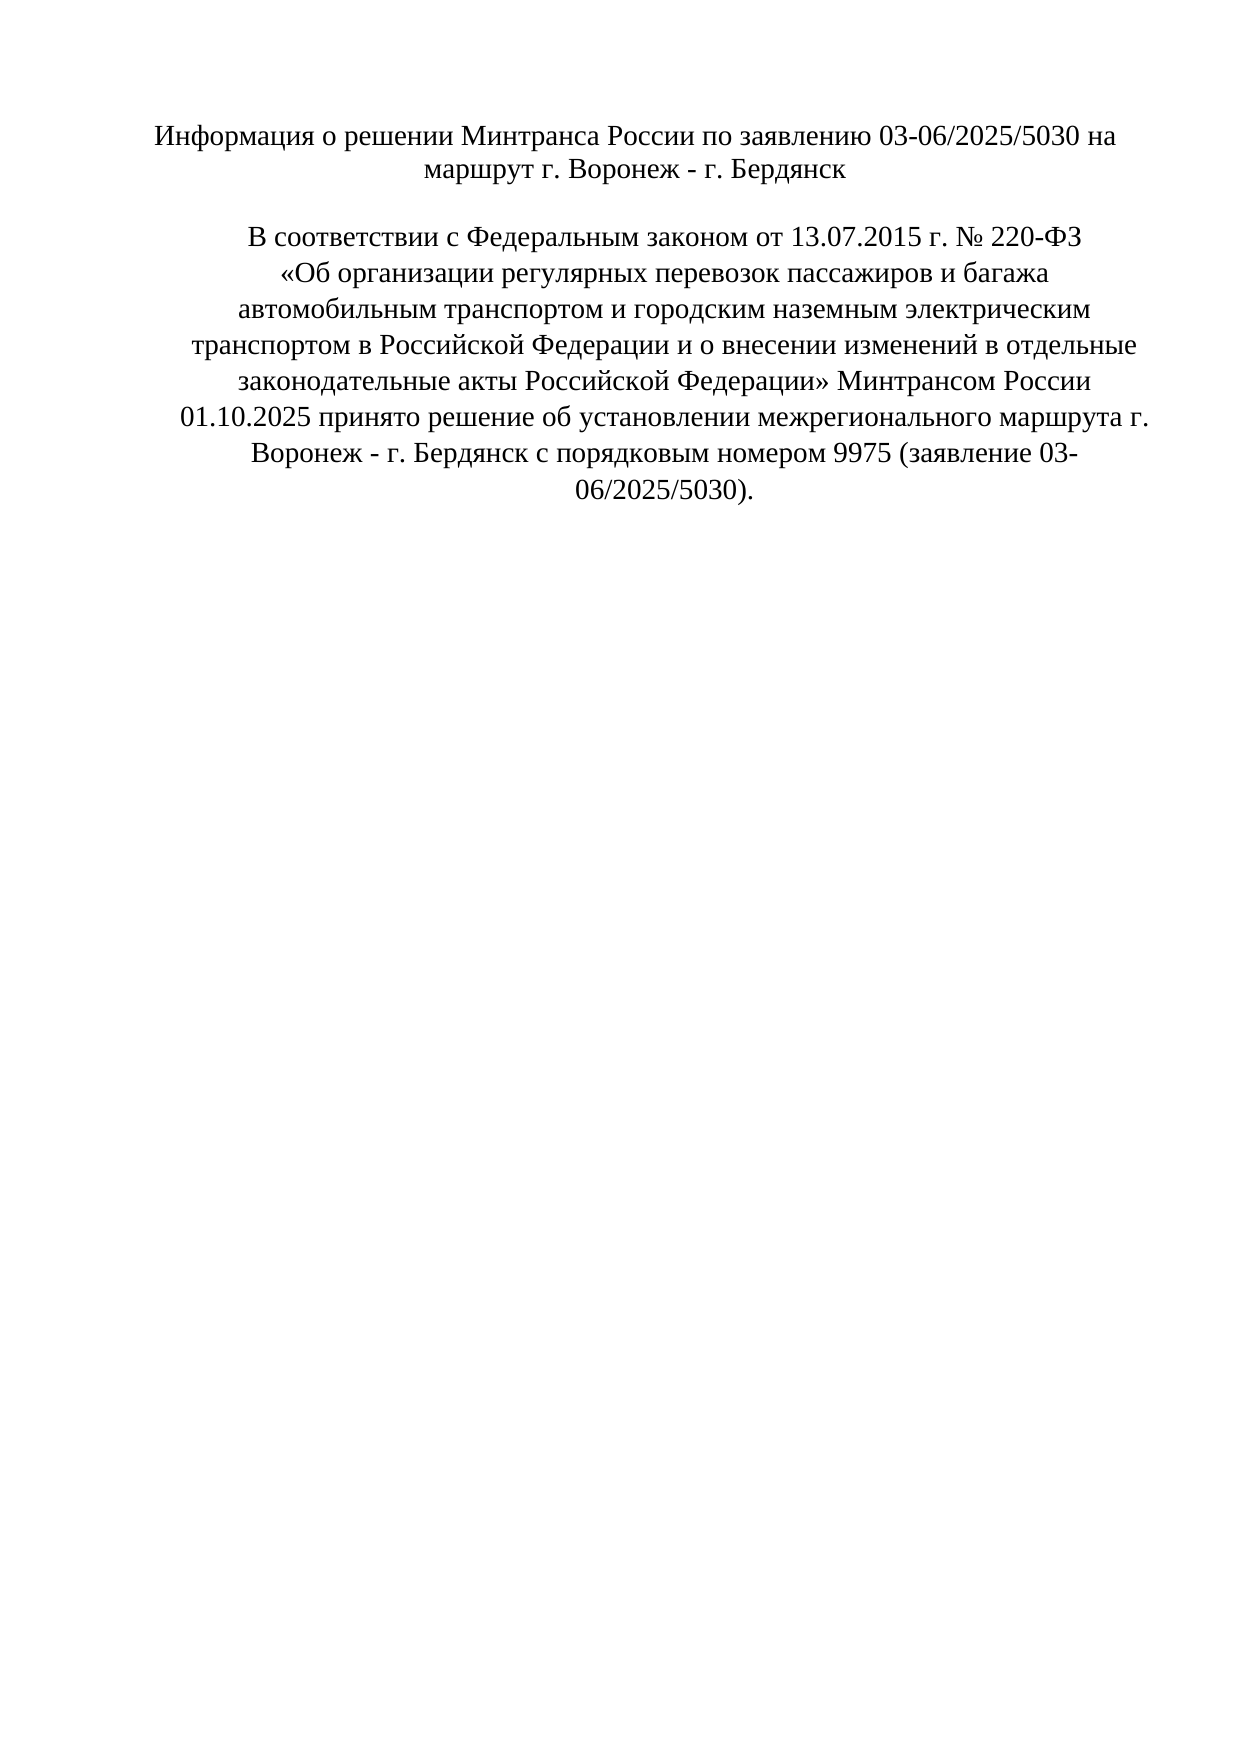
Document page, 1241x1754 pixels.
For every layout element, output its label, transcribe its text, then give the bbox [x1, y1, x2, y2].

text В соответствии с Федеральным законом от 13.07.2015 г. № 220-ФЗ «Об организации регулярных перевозок пассажиров и багажа автомобильным транспортом и городским наземным электрическим транспортом в Российской Федерации и о внесении изменений в отдельные законодательные акты Российской Федерации» Минтрансом России 01.10.2025 принято решение об установлении межрегионального маршрута г. Воронеж - г. Бердянск с порядковым номером 9975 (заявление 03-06/2025/5030). [177, 219, 1152, 505]
text Информация о решении Минтранса России по заявлению 03-06/2025/5030 на маршрут г. Воронеж - г. Бердянск [118, 118, 1152, 185]
